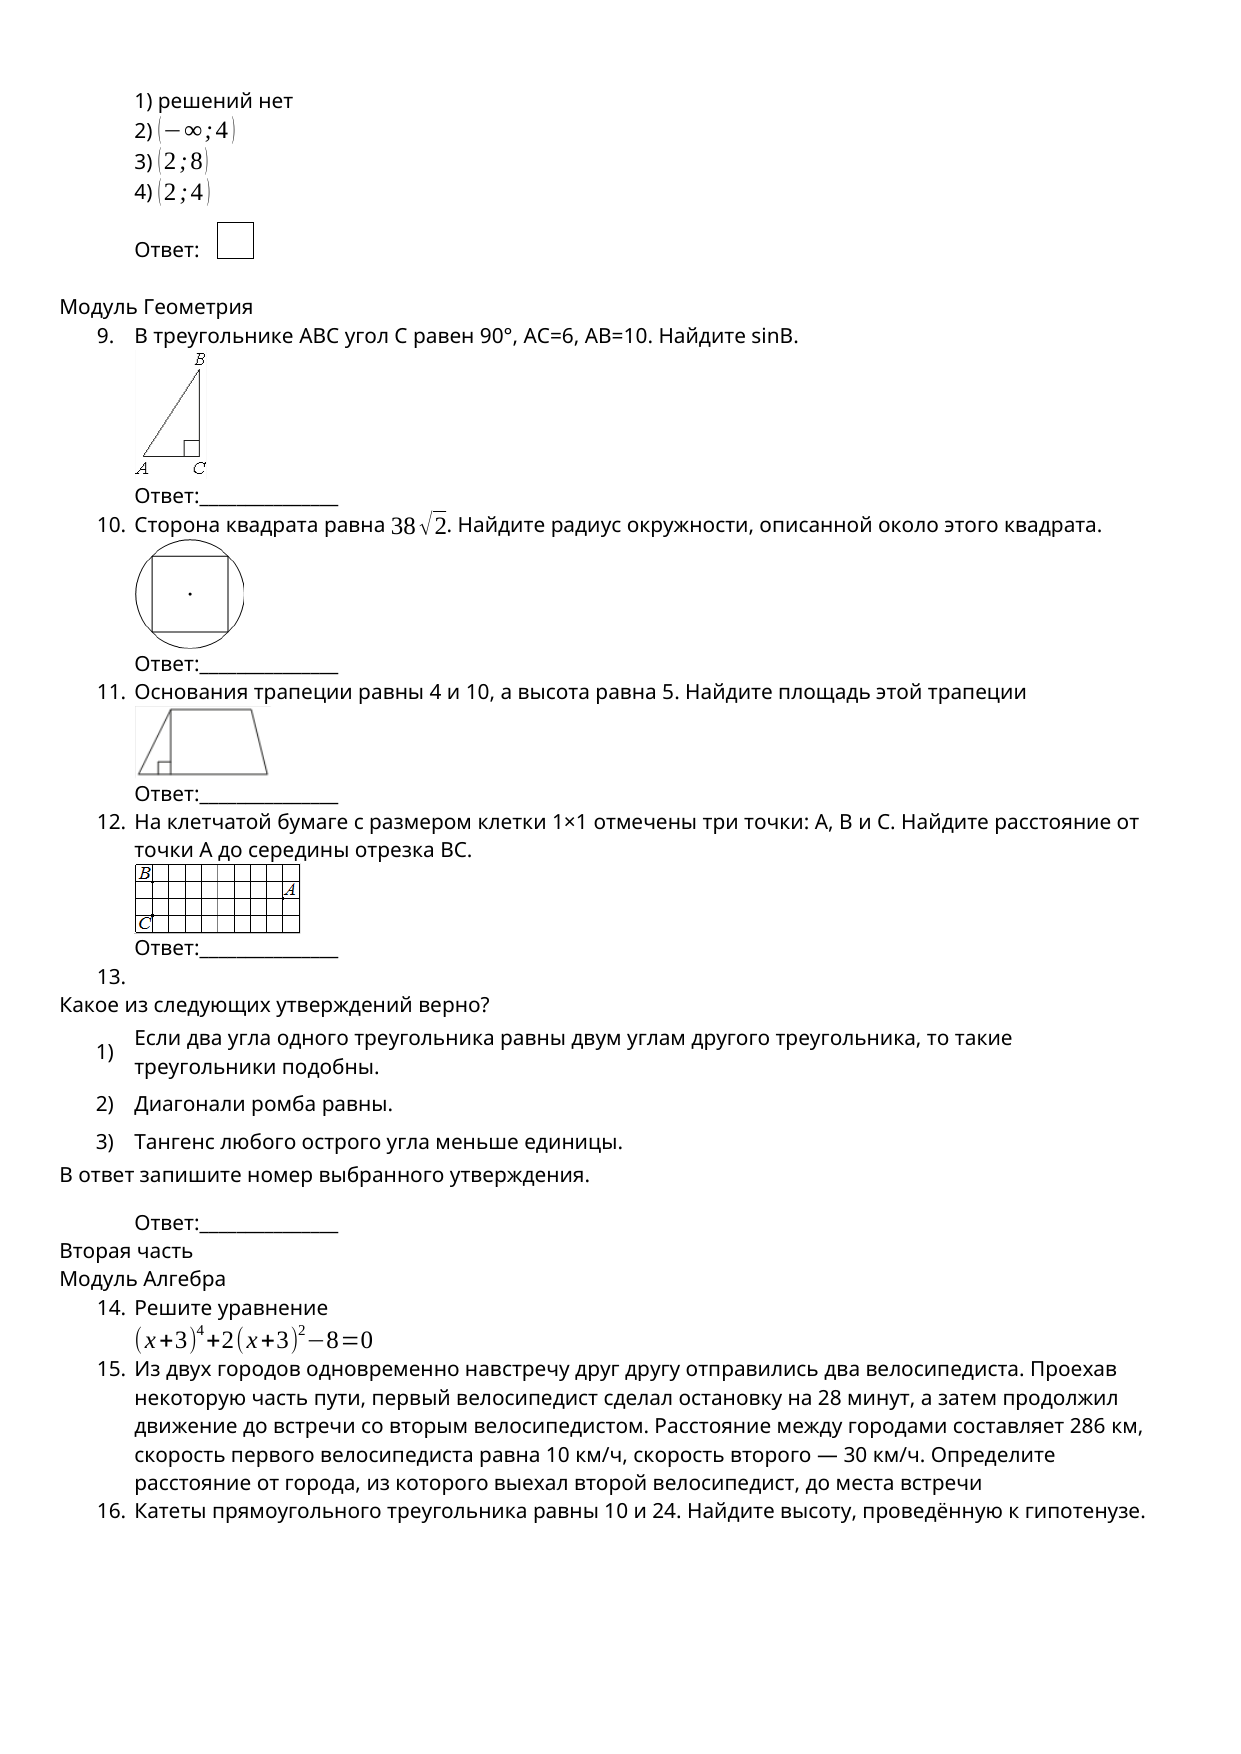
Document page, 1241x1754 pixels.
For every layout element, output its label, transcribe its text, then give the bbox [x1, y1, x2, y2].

picture [134, 706, 272, 779]
list Ответ: [134, 235, 1152, 264]
list В треугольнике ABC угол C равен 90°, AC=6, AB=10. Найдите sinB. [97, 321, 1152, 349]
list Ответ:_______________ [134, 649, 1152, 677]
list 4) [134, 176, 1152, 207]
list Ответ:_______________ [134, 779, 1152, 807]
table_header Какое из следующих утверждений верно? [48, 990, 1140, 1019]
list На клетчатой бумаге с размером клетки 1×1 отмечены три точки: A, B и C. Найдите расстояние от точки A до середины отрезка BC. [97, 807, 1152, 864]
list Ответ:_______________ [134, 481, 1152, 509]
list Ответ:_______________ [134, 1208, 1152, 1236]
text Модуль Алгебра [59, 1264, 1152, 1293]
list Из двух городов одновременно навстречу друг другу отправились два велосипедиста. Проехав некоторую часть пути, первый велосипедист сделал остановку на 28 минут, а затем продолжил движение до встречи со вторым велосипедистом. Расстояние между городами составляет 286 км, скорость первого велосипедиста равна 10 км/ч, скорость второго — 30 км/ч. Определите расстояние от города, из которого выехал второй велосипедист, до места встречи [97, 1354, 1152, 1497]
list Основания трапеции равны 4 и 10, а высота равна 5. Найдите площадь этой трапеции [97, 677, 1152, 706]
picture [134, 349, 208, 481]
list 1) решений нет [134, 87, 1152, 115]
text Модуль Геометрия [59, 292, 1152, 321]
list Решите уравнение [97, 1293, 1152, 1321]
table_cell В ответ запишите номер выбранного утверждения. [48, 1019, 1140, 1208]
list Катеты прямоугольного треугольника равны 10 и 24. Найдите высоту, проведённую к гипотенузе. [97, 1497, 1152, 1525]
list 2) [134, 115, 1152, 146]
text Вторая часть [59, 1236, 1152, 1264]
picture [134, 539, 244, 649]
list Сторона квадрата равна . Найдите радиус окружности, описанной около этого квадрата. [97, 509, 1152, 539]
picture [134, 863, 301, 934]
list 3) [134, 146, 1152, 176]
list Ответ:_______________ [134, 933, 1152, 962]
